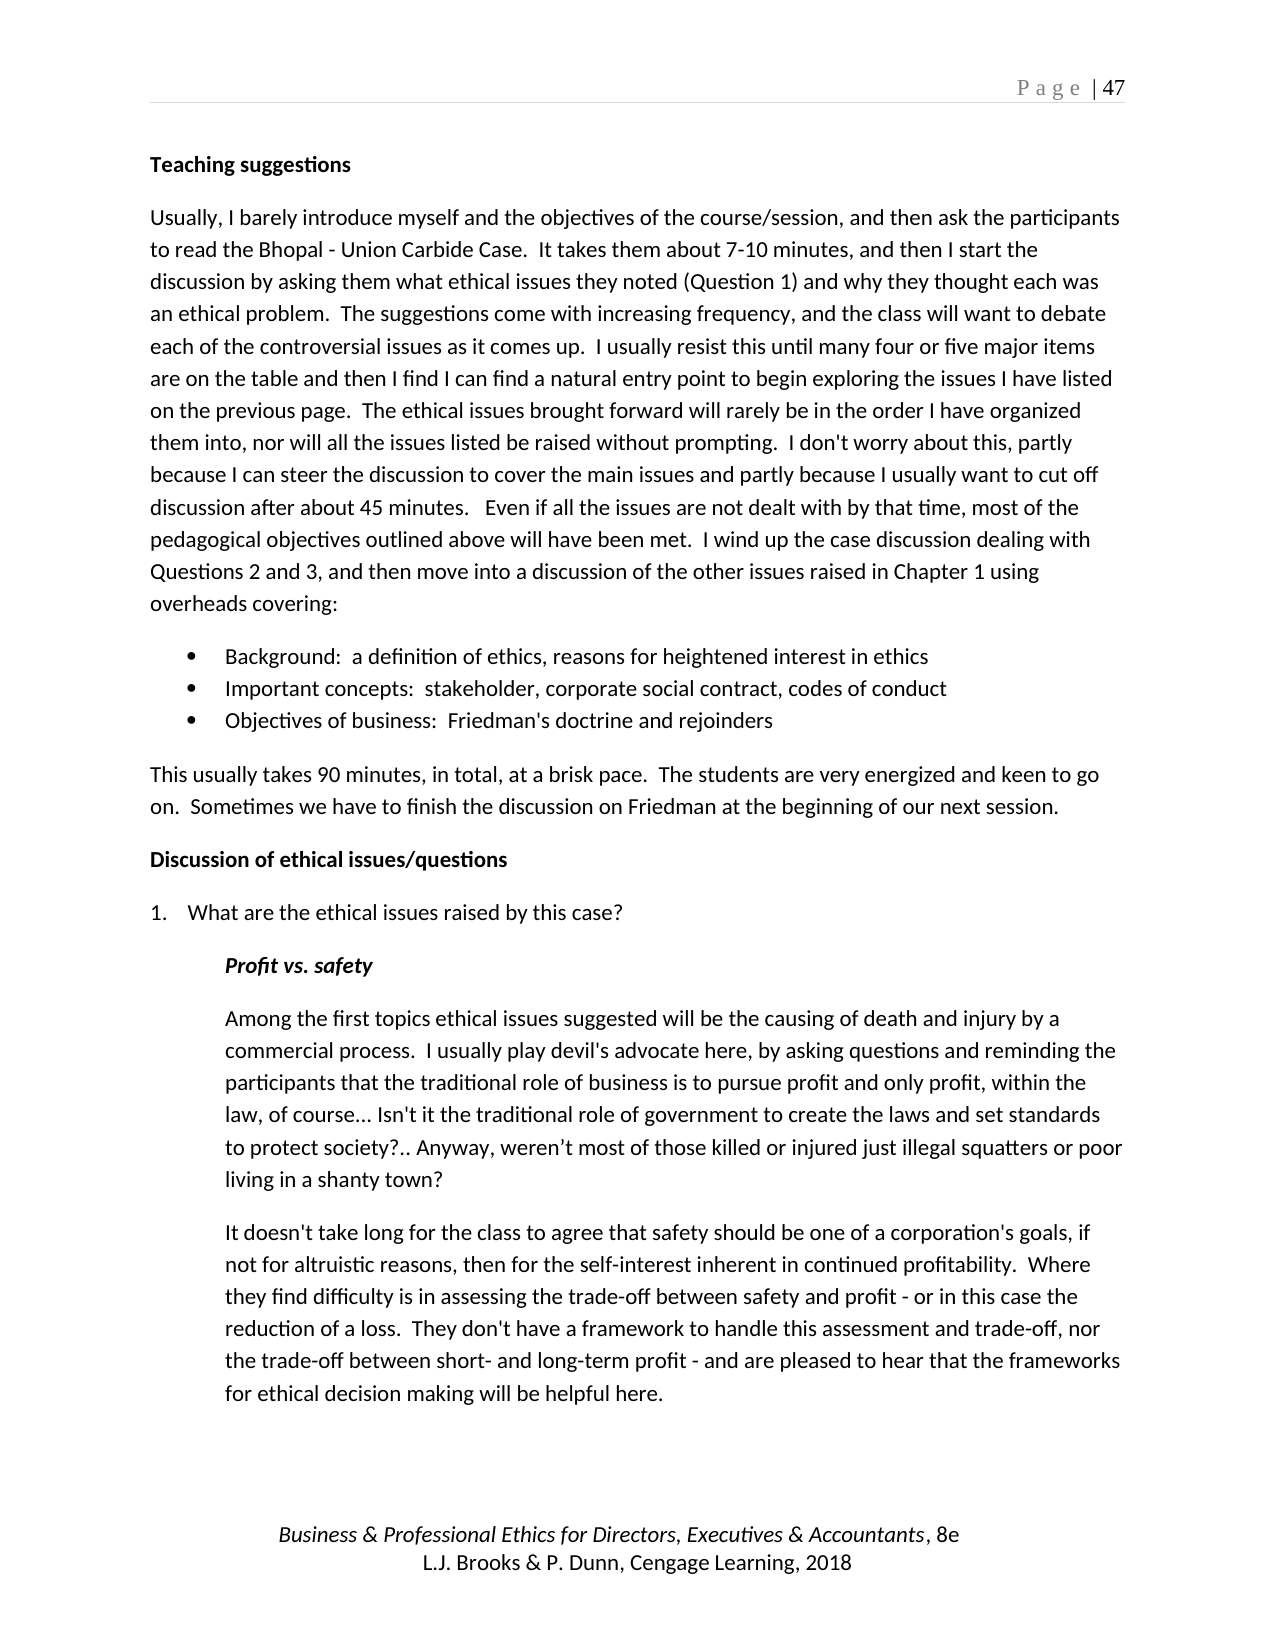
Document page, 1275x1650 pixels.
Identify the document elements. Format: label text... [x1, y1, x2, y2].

list Important concepts: stakeholder, corporate social contract, codes of conduct [187, 674, 1125, 702]
list Objectives of business: Friedman's doctrine and rejoinders [187, 707, 1125, 735]
text Usually, I barely introduce myself and the objectives of the course/session, and then ask the participants to read the Bhopal - Union Carbide Case. It takes them about 7-10 minutes, and then I start the discussion by asking them what ethical issues they noted (Question 1) and why they thought each was an ethical problem. The suggestions come with increasing frequency, and the class will want to debate each of the controversial issues as it comes up. I usually resist this until many four or five major items are on the table and then I find I can find a natural entry point to begin exploring the issues I have listed on the previous page. The ethical issues brought forward will rarely be in the order I have organized them into, nor will all the issues listed be raised without prompting. I don't worry about this, partly because I can steer the discussion to cover the main issues and partly because I usually want to cut off discussion after about 45 minutes. Even if all the issues are not dealt with by that time, most of the pedagogical objectives outlined above will have been met. I wind up the case discussion dealing with Questions 2 and 3, and then move into a discussion of the other issues raised in Chapter 1 using overheads covering: [150, 203, 1125, 617]
text Among the first topics ethical issues suggested will be the causing of death and injury by a commercial process. I usually play devil's advocate here, by asking questions and reminding the participants that the traditional role of business is to pursue profit and only profit, within the law, of course... Isn't it the traditional role of government to create the laws and set standards to protect society?.. Anyway, weren’t most of those killed or injured just illegal squatters or poor living in a shanty town? [225, 1004, 1125, 1193]
text Teaching suggestions [150, 150, 1125, 178]
text It doesn't take long for the class to agree that safety should be one of a corporation's goals, if not for altruistic reasons, then for the self-interest inherent in continued profitability. Where they find difficulty is in assessing the trade-off between safety and profit - or in this case the reduction of a loss. They don't have a framework to handle this assessment and trade-off, nor the trade-off between short- and long-term profit - and are pleased to hear that the frameworks for ethical decision making will be helpful here. [225, 1218, 1125, 1407]
text Profit vs. safety [225, 951, 1125, 979]
list Background: a definition of ethics, reasons for heightened interest in ethics [187, 642, 1125, 670]
list What are the ethical issues raised by this case? [150, 898, 1125, 926]
text Discussion of ethical issues/questions [150, 845, 1125, 873]
text This usually takes 90 minutes, in total, at a brisk pace. The students are very energized and keen to go on. Sometimes we have to finish the discussion on Friedman at the beginning of our next session. [150, 760, 1125, 820]
